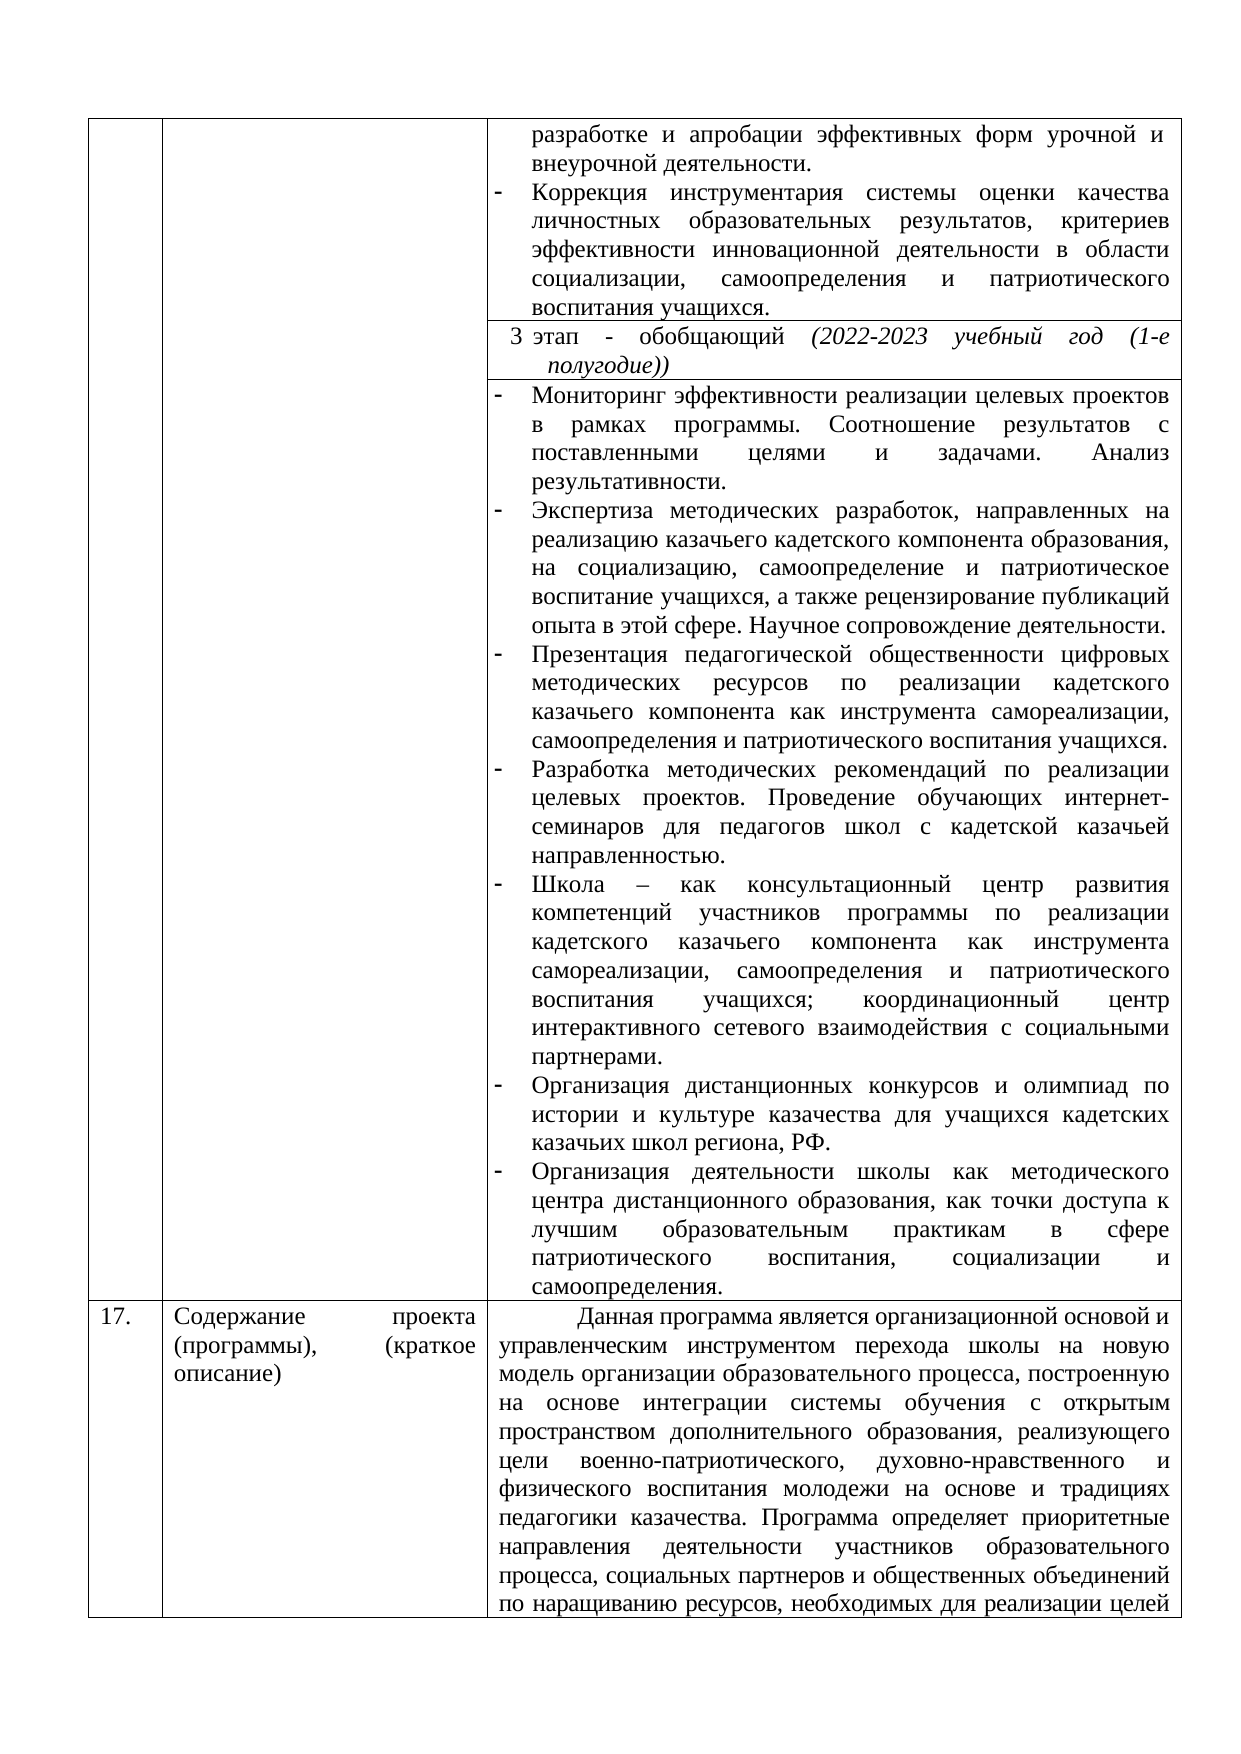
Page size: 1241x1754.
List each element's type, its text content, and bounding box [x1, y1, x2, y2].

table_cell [488, 1301, 1181, 1617]
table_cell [488, 119, 1181, 320]
table_cell Мониторинг эффективности реализации целевых проектов в рамках программы. Соотношение результатов с поставленными целями и задачами. Анализ результативности. Экспертиза методических разработок, направленных на реализацию казачьего кадетского компонента образования, на социализацию, самоопределение и патриотическое воспитание учащихся, а также рецензирование публикаций опыта в этой сфере. Научное сопровождение деятельности. Презентация педагогической общественности цифровых методических ресурсов по реализации кадетского казачьего компонента как инструмента самореализации, самоопределения и патриотического воспитания учащихся. Разработка методических рекомендаций по реализации целевых проектов. Проведение обучающих интернет-семинаров для педагогов школ с кадетской казачьей направленностью. Школа – как консультационный центр развития компетенций участников программы по реализации кадетского казачьего компонента как инструмента самореализации, самоопределения и патриотического воспитания учащихся; координационный центр интерактивного сетевого взаимодействия с социальными партнерами. Организация дистанционных конкурсов и олимпиад по истории и культуре казачества для учащихся кадетских казачьих школ региона, РФ. Организация деятельности школы как методического центра дистанционного образования, как точки доступа к лучшим образовательным практикам в сфере патриотического воспитания, социализации и самоопределения. [488, 380, 1181, 1300]
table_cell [163, 1301, 487, 1617]
table_cell этап - обобщающий (2022-2023 учебный год (1-е полугодие)) [488, 321, 1181, 379]
table_cell [89, 1301, 162, 1617]
